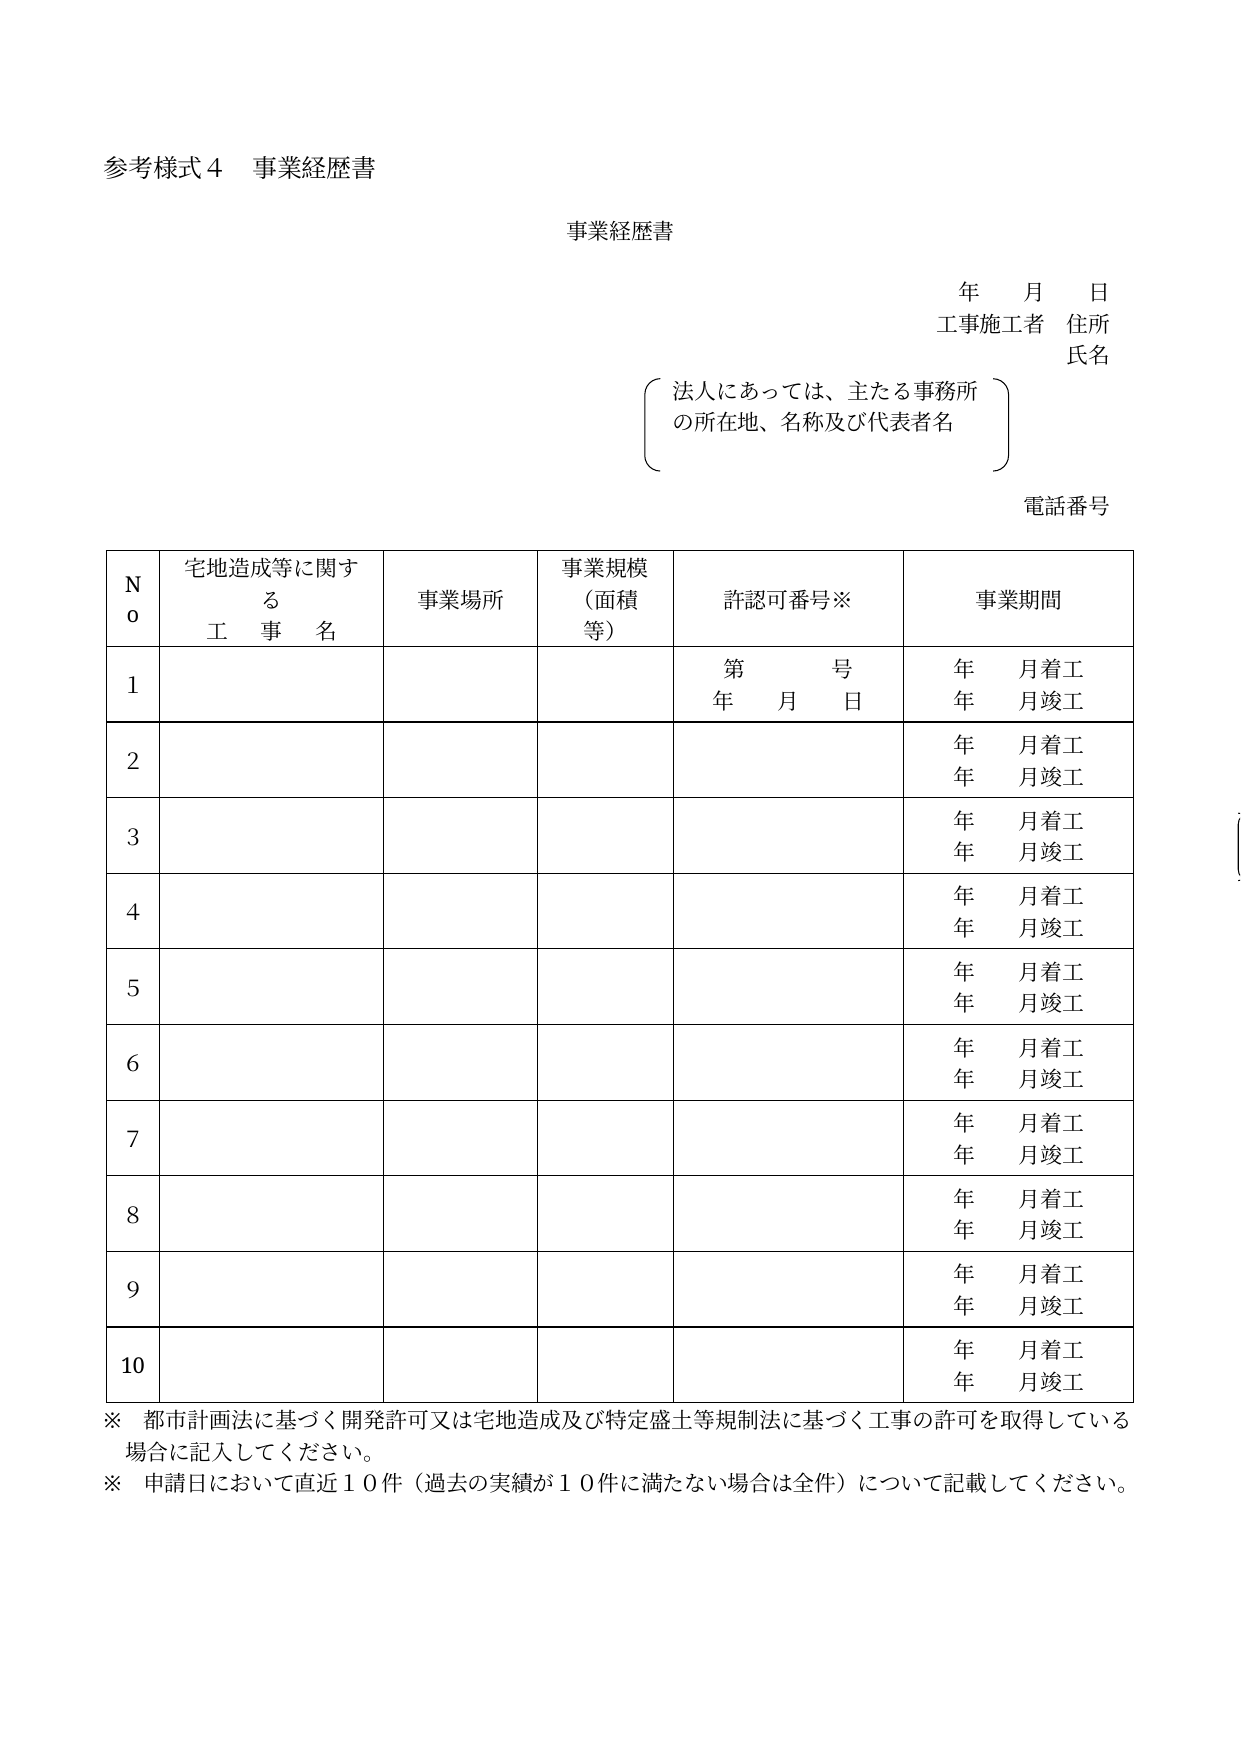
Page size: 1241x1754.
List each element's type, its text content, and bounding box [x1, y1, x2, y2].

text 参考様式４ 事業経歴書 [103, 149, 1110, 184]
table_cell 年 月着工 年 月竣工 [904, 1252, 1133, 1326]
table_cell 年 月着工 年 月竣工 [904, 1025, 1133, 1099]
table_cell [538, 798, 673, 873]
table_cell [674, 723, 903, 797]
table_cell [538, 1176, 673, 1251]
table_cell [674, 949, 903, 1024]
table_cell [384, 798, 537, 873]
table_cell [384, 1252, 537, 1326]
table_header 宅地造成等に関する 工事名 [160, 551, 383, 646]
text ※ 申請日において直近１０件（過去の実績が１０件に満たない場合は全件）について記載してください。 [103, 1466, 1137, 1498]
table_cell [674, 798, 903, 873]
text 年 月 日 [103, 276, 1110, 307]
table_cell [538, 1328, 673, 1402]
table_header 事業場所 [384, 551, 537, 646]
table_cell [538, 1025, 673, 1099]
table_cell [384, 1176, 537, 1251]
table_cell [538, 949, 673, 1024]
table_cell [160, 1101, 383, 1175]
table_cell [538, 647, 673, 721]
table_cell [538, 1101, 673, 1175]
table_cell [160, 723, 383, 797]
table_cell [538, 874, 673, 948]
table_cell ４ [107, 874, 159, 948]
table_cell [160, 1176, 383, 1251]
table_cell 10 [107, 1328, 159, 1402]
table_cell [160, 874, 383, 948]
table_cell [160, 1328, 383, 1402]
table_header 事業期間 [904, 551, 1133, 646]
table_cell ８ [107, 1176, 159, 1251]
table_cell 年 月着工 年 月竣工 [904, 798, 1133, 873]
table_cell [674, 874, 903, 948]
table_cell [538, 723, 673, 797]
table_cell ５ [107, 949, 159, 1024]
table_cell [384, 1328, 537, 1402]
text 氏名 [103, 338, 1110, 370]
table_cell [384, 949, 537, 1024]
table_cell [674, 1025, 903, 1099]
table_cell [674, 1176, 903, 1251]
table_cell [160, 798, 383, 873]
table_cell 年 月着工 年 月竣工 [904, 647, 1133, 721]
table_cell [160, 949, 383, 1024]
table_cell 年 月着工 年 月竣工 [904, 1101, 1133, 1175]
table_header 許認可番号※ [674, 551, 903, 646]
table_cell [674, 1101, 903, 1175]
table_cell ３ [107, 798, 159, 873]
table_cell [384, 1101, 537, 1175]
table_cell [160, 647, 383, 721]
table_cell １ [107, 647, 159, 721]
table_cell [384, 647, 537, 721]
table_cell [160, 1025, 383, 1099]
table_cell ６ [107, 1025, 159, 1099]
table_header 事業規模 （面積等） [538, 551, 673, 646]
table_cell [160, 1252, 383, 1326]
table_cell [384, 874, 537, 948]
table_cell ９ [107, 1252, 159, 1326]
table_cell ７ [107, 1101, 159, 1175]
table_cell [674, 1328, 903, 1402]
table_cell 年 月着工 年 月竣工 [904, 1328, 1133, 1402]
text 事業経歴書 [103, 214, 1137, 246]
table_cell 年 月着工 年 月竣工 [904, 874, 1133, 948]
table_cell 年 月着工 年 月竣工 [904, 723, 1133, 797]
table_cell 年 月着工 年 月竣工 [904, 949, 1133, 1024]
text 工事施工者 住所 [103, 307, 1110, 338]
text ※ 都市計画法に基づく開発許可又は宅地造成及び特定盛土等規制法に基づく工事の許可を取得している場合に記入してください。 [103, 1403, 1137, 1466]
table_cell ２ [107, 723, 159, 797]
table_cell [384, 1025, 537, 1099]
table_cell 年 月着工 年 月竣工 [904, 1176, 1133, 1251]
table_header No [107, 551, 159, 646]
table_cell [538, 1252, 673, 1326]
text 電話番号 [103, 489, 1110, 521]
table_cell 第 号 年 月 日 [674, 647, 903, 721]
table_cell [384, 723, 537, 797]
table_cell [674, 1252, 903, 1326]
